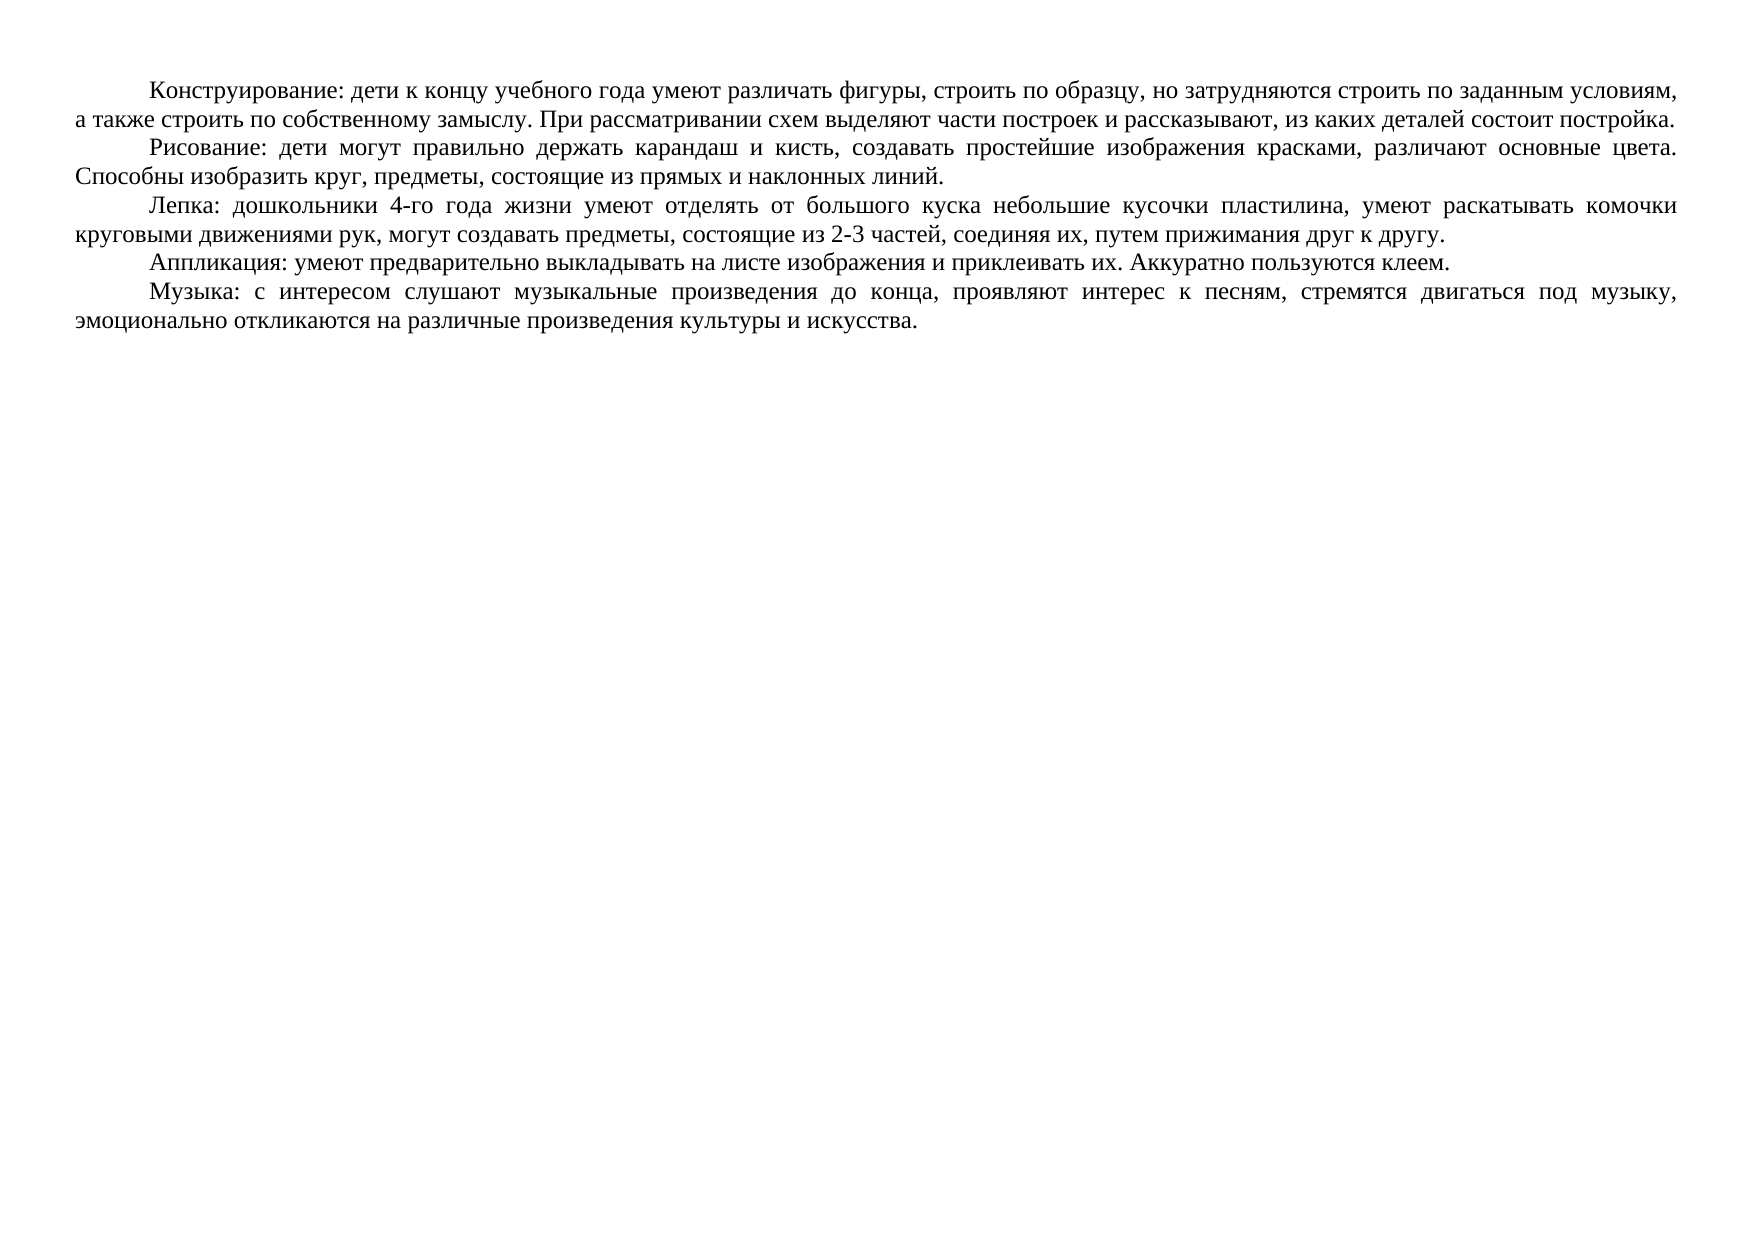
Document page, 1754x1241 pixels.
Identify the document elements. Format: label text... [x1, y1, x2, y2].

text Лепка: дошкольники 4-го года жизни умеют отделять от большого куска небольшие кусочки пластилина, умеют раскатывать комочки круговыми движениями рук, могут создавать предметы, состоящие из 2-3 частей, соединяя их, путем прижимания друг к другу. [75, 190, 1679, 247]
text Конструирование: дети к концу учебного года умеют различать фигуры, строить по образцу, но затрудняются строить по заданным условиям, а также строить по собственному замыслу. При рассматривании схем выделяют части построек и рассказывают, из каких деталей состоит постройка. [75, 75, 1679, 132]
text Рисование: дети могут правильно держать карандаш и кисть, создавать простейшие изображения красками, различают основные цвета. Способны изобразить круг, предметы, состоящие из прямых и наклонных линий. [75, 132, 1679, 190]
text Аппликация: умеют предварительно выкладывать на листе изображения и приклеивать их. Аккуратно пользуются клеем. [75, 247, 1679, 276]
text Музыка: с интересом слушают музыкальные произведения до конца, проявляют интерес к песням, стремятся двигаться под музыку, эмоционально откликаются на различные произведения культуры и искусства. [75, 276, 1679, 334]
